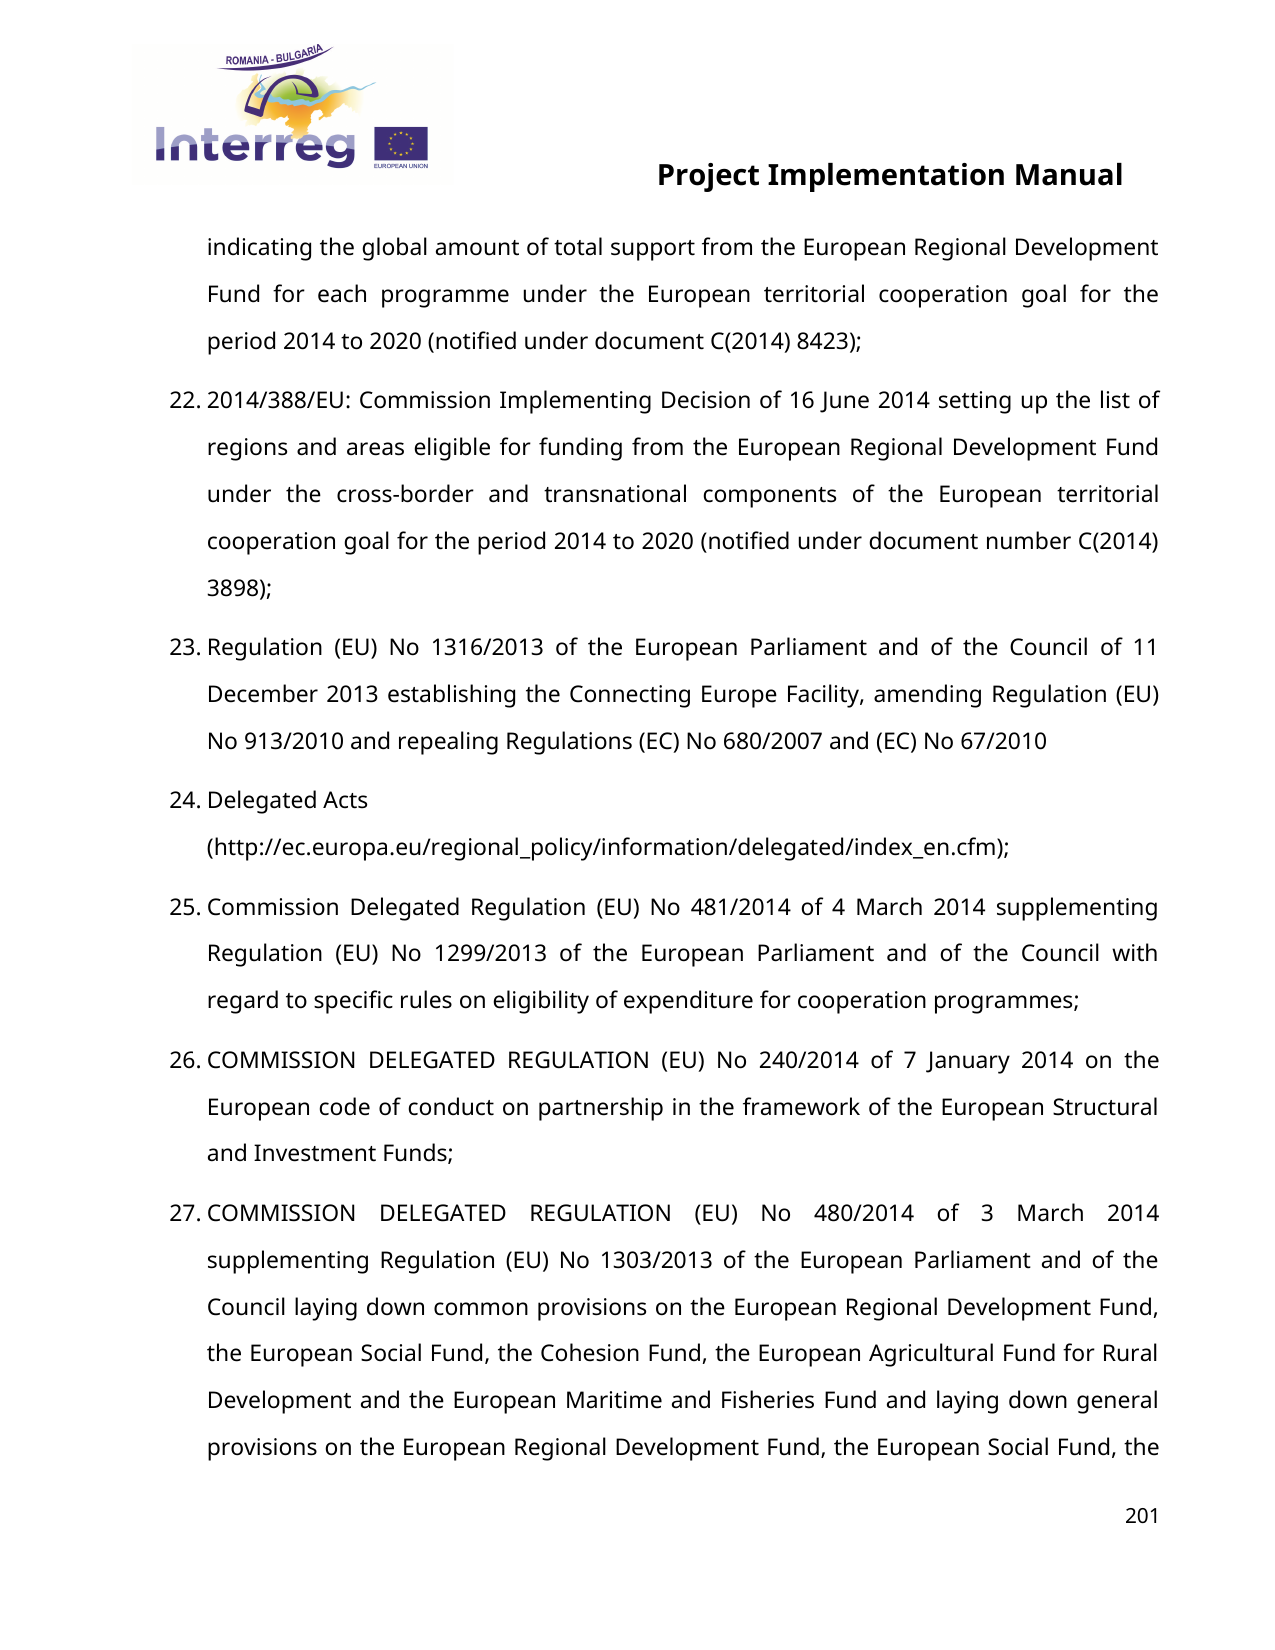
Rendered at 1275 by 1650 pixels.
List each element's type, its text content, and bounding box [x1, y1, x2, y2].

list Regulation (EU) No 1316/2013 of the European Parliament and of the Council of 11 December 2013 establishing the Connecting Europe Facility, amending Regulation (EU) No 913/2010 and repealing Regulations (EC) No 680/2007 and (EC) No 67/2010 [169, 631, 1160, 756]
list Commission Delegated Regulation (EU) No 481/2014 of 4 March 2014 supplementing Regulation (EU) No 1299/2013 of the European Parliament and of the Council with regard to specific rules on eligibility of expenditure for cooperation programmes; [169, 890, 1160, 1015]
picture [131, 44, 454, 185]
list COMMISSION DELEGATED REGULATION (EU) No 240/2014 of 7 January 2014 on the European code of conduct on partnership in the framework of the European Structural and Investment Funds; [169, 1043, 1160, 1168]
list 2014/388/EU: Commission Implementing Decision of 16 June 2014 setting up the list of regions and areas eligible for funding from the European Regional Development Fund under the cross-border and transnational components of the European territorial cooperation goal for the period 2014 to 2020 (notified under document number C(2014) 3898); [169, 384, 1160, 603]
list Delegated Acts (http://ec.europa.eu/regional_policy/information/delegated/index_en.cfm); [169, 784, 1160, 862]
